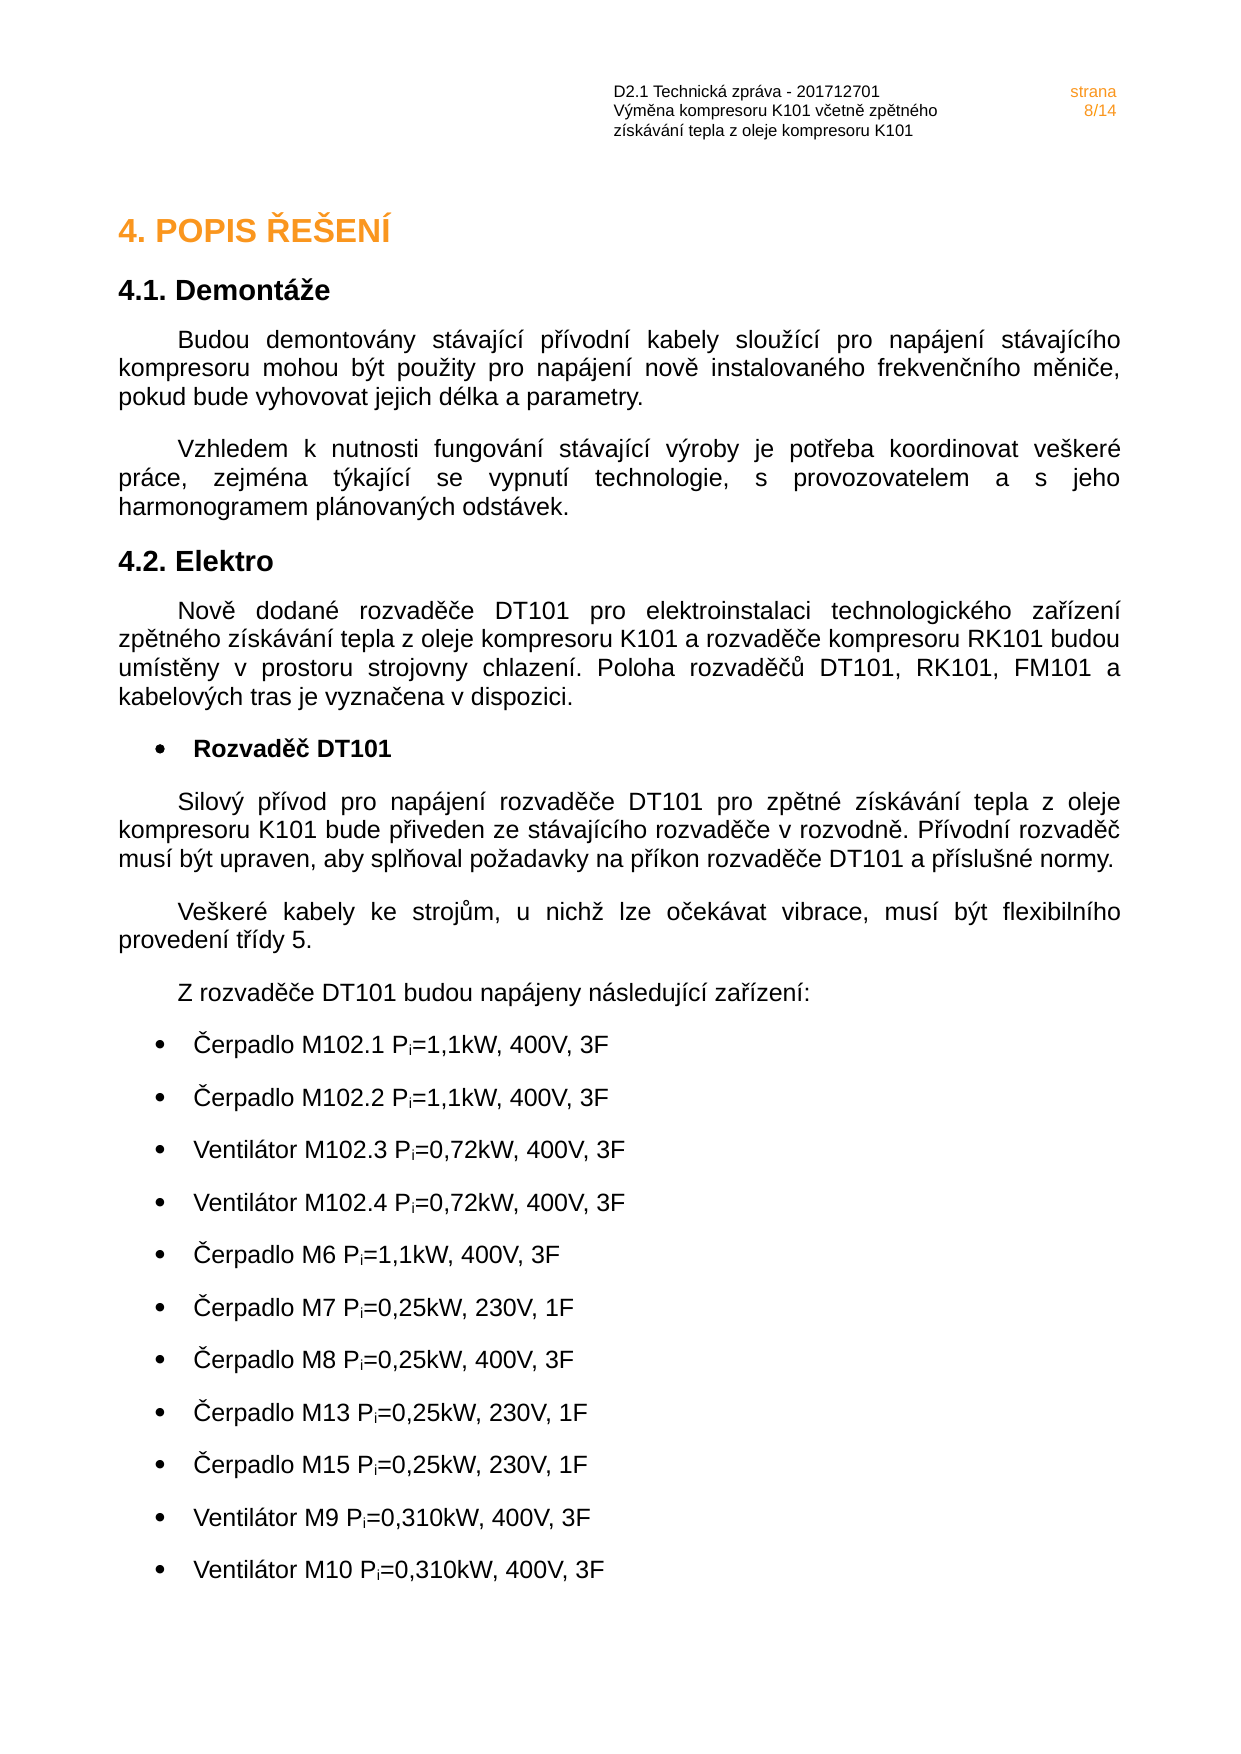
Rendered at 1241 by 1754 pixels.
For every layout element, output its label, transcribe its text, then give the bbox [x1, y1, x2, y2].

list Ventilátor M102.4 Pi=0,72kW, 400V, 3F [156, 1188, 1122, 1217]
list Čerpadlo M13 Pi=0,25kW, 230V, 1F [156, 1398, 1122, 1427]
list Ventilátor M102.3 Pi=0,72kW, 400V, 3F [156, 1135, 1122, 1164]
text Vzhledem k nutnosti fungování stávající výroby je potřeba koordinovat veškeré práce, zejména týkající se vypnutí technologie, s provozovatelem a s jeho harmonogramem plánovaných odstávek. [118, 434, 1122, 521]
list Čerpadlo M102.1 Pi=1,1kW, 400V, 3F [156, 1030, 1122, 1059]
list Čerpadlo M15 Pi=0,25kW, 230V, 1F [156, 1450, 1122, 1479]
list Čerpadlo M6 Pi=1,1kW, 400V, 3F [156, 1240, 1122, 1269]
list Ventilátor M10 Pi=0,310kW, 400V, 3F [156, 1555, 1122, 1584]
text Nově dodané rozvaděče DT101 pro elektroinstalaci technologického zařízení zpětného získávání tepla z oleje kompresoru K101 a rozvaděče kompresoru RK101 budou umístěny v prostoru strojovny chlazení. Poloha rozvaděčů DT101, RK101, FM101 a kabelových tras je vyznačena v dispozici. [118, 596, 1122, 711]
list Elektro [118, 544, 1122, 578]
list Demontáže [118, 273, 1122, 307]
list Popis řešení [118, 211, 1122, 249]
list Čerpadlo M7 Pi=0,25kW, 230V, 1F [156, 1293, 1122, 1322]
text Silový přívod pro napájení rozvaděče DT101 pro zpětné získávání tepla z oleje kompresoru K101 bude přiveden ze stávajícího rozvaděče v rozvodně. Přívodní rozvaděč musí být upraven, aby splňoval požadavky na příkon rozvaděče DT101 a příslušné normy. [118, 787, 1122, 873]
text Budou demontovány stávající přívodní kabely sloužící pro napájení stávajícího kompresoru mohou být použity pro napájení nově instalovaného frekvenčního měniče, pokud bude vyhovovat jejich délka a parametry. [118, 324, 1122, 411]
list Ventilátor M9 Pi=0,310kW, 400V, 3F [156, 1503, 1122, 1532]
list Čerpadlo M8 Pi=0,25kW, 400V, 3F [156, 1345, 1122, 1374]
list Rozvaděč DT101 [156, 734, 1122, 763]
list Čerpadlo M102.2 Pi=1,1kW, 400V, 3F [156, 1083, 1122, 1112]
text Z rozvaděče DT101 budou napájeny následující zařízení: [118, 978, 1122, 1007]
text Veškeré kabely ke strojům, u nichž lze očekávat vibrace, musí být flexibilního provedení třídy 5. [118, 897, 1122, 954]
